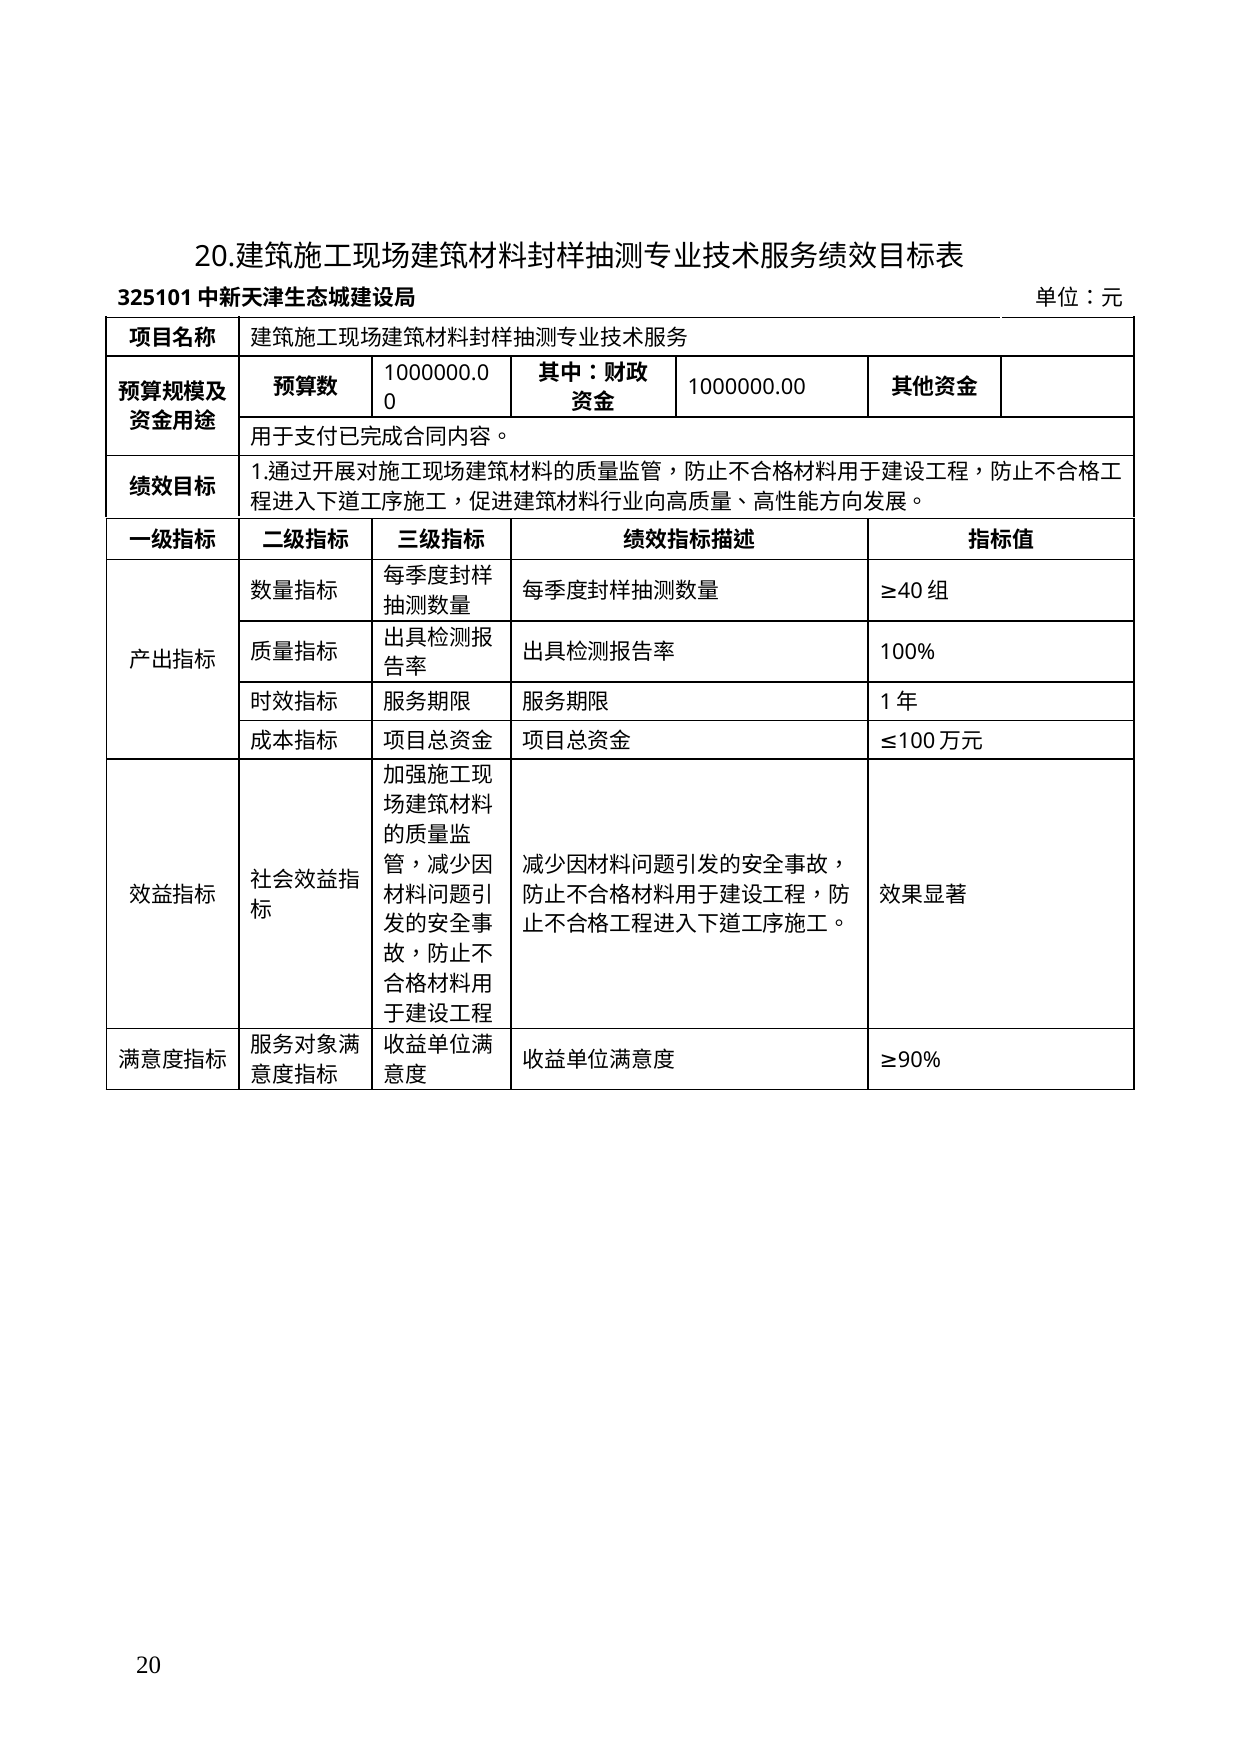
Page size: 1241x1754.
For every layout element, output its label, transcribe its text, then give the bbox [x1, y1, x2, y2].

table_cell 项目总资金 [512, 721, 867, 758]
table_cell 收益单位满意度 [373, 1029, 510, 1089]
table_cell 收益单位满意度 [512, 1029, 867, 1089]
table_cell 质量指标 [240, 622, 371, 681]
table_header 指标值 [869, 519, 1133, 559]
table_cell ≤100万元 [869, 721, 1133, 758]
table_cell 1000000.00 [677, 357, 867, 416]
table_cell 每季度封样抽测数量 [373, 560, 510, 620]
table_header 325101中新天津生态城建设局 [107, 277, 1000, 316]
table_cell 用于支付已完成合同内容。 [240, 418, 1133, 454]
table_cell 预算数 [240, 357, 371, 416]
table_cell 出具检测报告率 [373, 622, 510, 681]
table_cell 时效指标 [240, 683, 371, 719]
table_cell 100% [869, 622, 1133, 681]
table_cell 成本指标 [240, 721, 371, 758]
table_cell 项目名称 [107, 318, 238, 355]
table_cell 减少因材料问题引发的安全事故，防止不合格材料用于建设工程，防止不合格工程进入下道工序施工。 [512, 760, 867, 1028]
table_cell 数量指标 [240, 560, 371, 620]
table_cell 建筑施工现场建筑材料封样抽测专业技术服务 [240, 318, 1133, 355]
table_header 单位：元 [1002, 277, 1133, 316]
table_cell 效果显著 [869, 760, 1133, 1028]
table_cell 1000000.00 [373, 357, 510, 416]
table_cell 每季度封样抽测数量 [512, 560, 867, 620]
table_header 绩效指标描述 [512, 519, 867, 559]
table_cell 其中：财政 资金 [512, 357, 675, 416]
table_cell 1.通过开展对施工现场建筑材料的质量监管，防止不合格材料用于建设工程，防止不合格工程进入下道工序施工，促进建筑材料行业向高质量、高性能方向发展。 [240, 456, 1133, 516]
table_header 一级指标 [107, 519, 238, 559]
table_cell 满意度指标 [107, 1029, 238, 1089]
table_cell 社会效益指标 [240, 760, 371, 1028]
table_cell 产出指标 [107, 560, 238, 758]
table_cell [1002, 357, 1133, 416]
table_cell 项目总资金 [373, 721, 510, 758]
table_header 二级指标 [240, 519, 371, 559]
text 20.建筑施工现场建筑材料封样抽测专业技术服务绩效目标表 [136, 235, 1104, 275]
table_cell ≥90% [869, 1029, 1133, 1089]
table_cell 出具检测报告率 [512, 622, 867, 681]
table_cell 服务对象满意度指标 [240, 1029, 371, 1089]
table_cell 绩效目标 [107, 456, 238, 516]
table_cell 加强施工现场建筑材料的质量监管，减少因材料问题引发的安全事故，防止不合格材料用于建设工程 [373, 760, 510, 1028]
table_cell ≥40组 [869, 560, 1133, 620]
table_cell 服务期限 [373, 683, 510, 719]
table_cell 效益指标 [107, 760, 238, 1028]
table_cell 预算规模及资金用途 [107, 357, 238, 454]
table_cell 服务期限 [512, 683, 867, 719]
table_cell 其他资金 [869, 357, 1000, 416]
table_cell 1年 [869, 683, 1133, 719]
table_header 三级指标 [373, 519, 510, 559]
